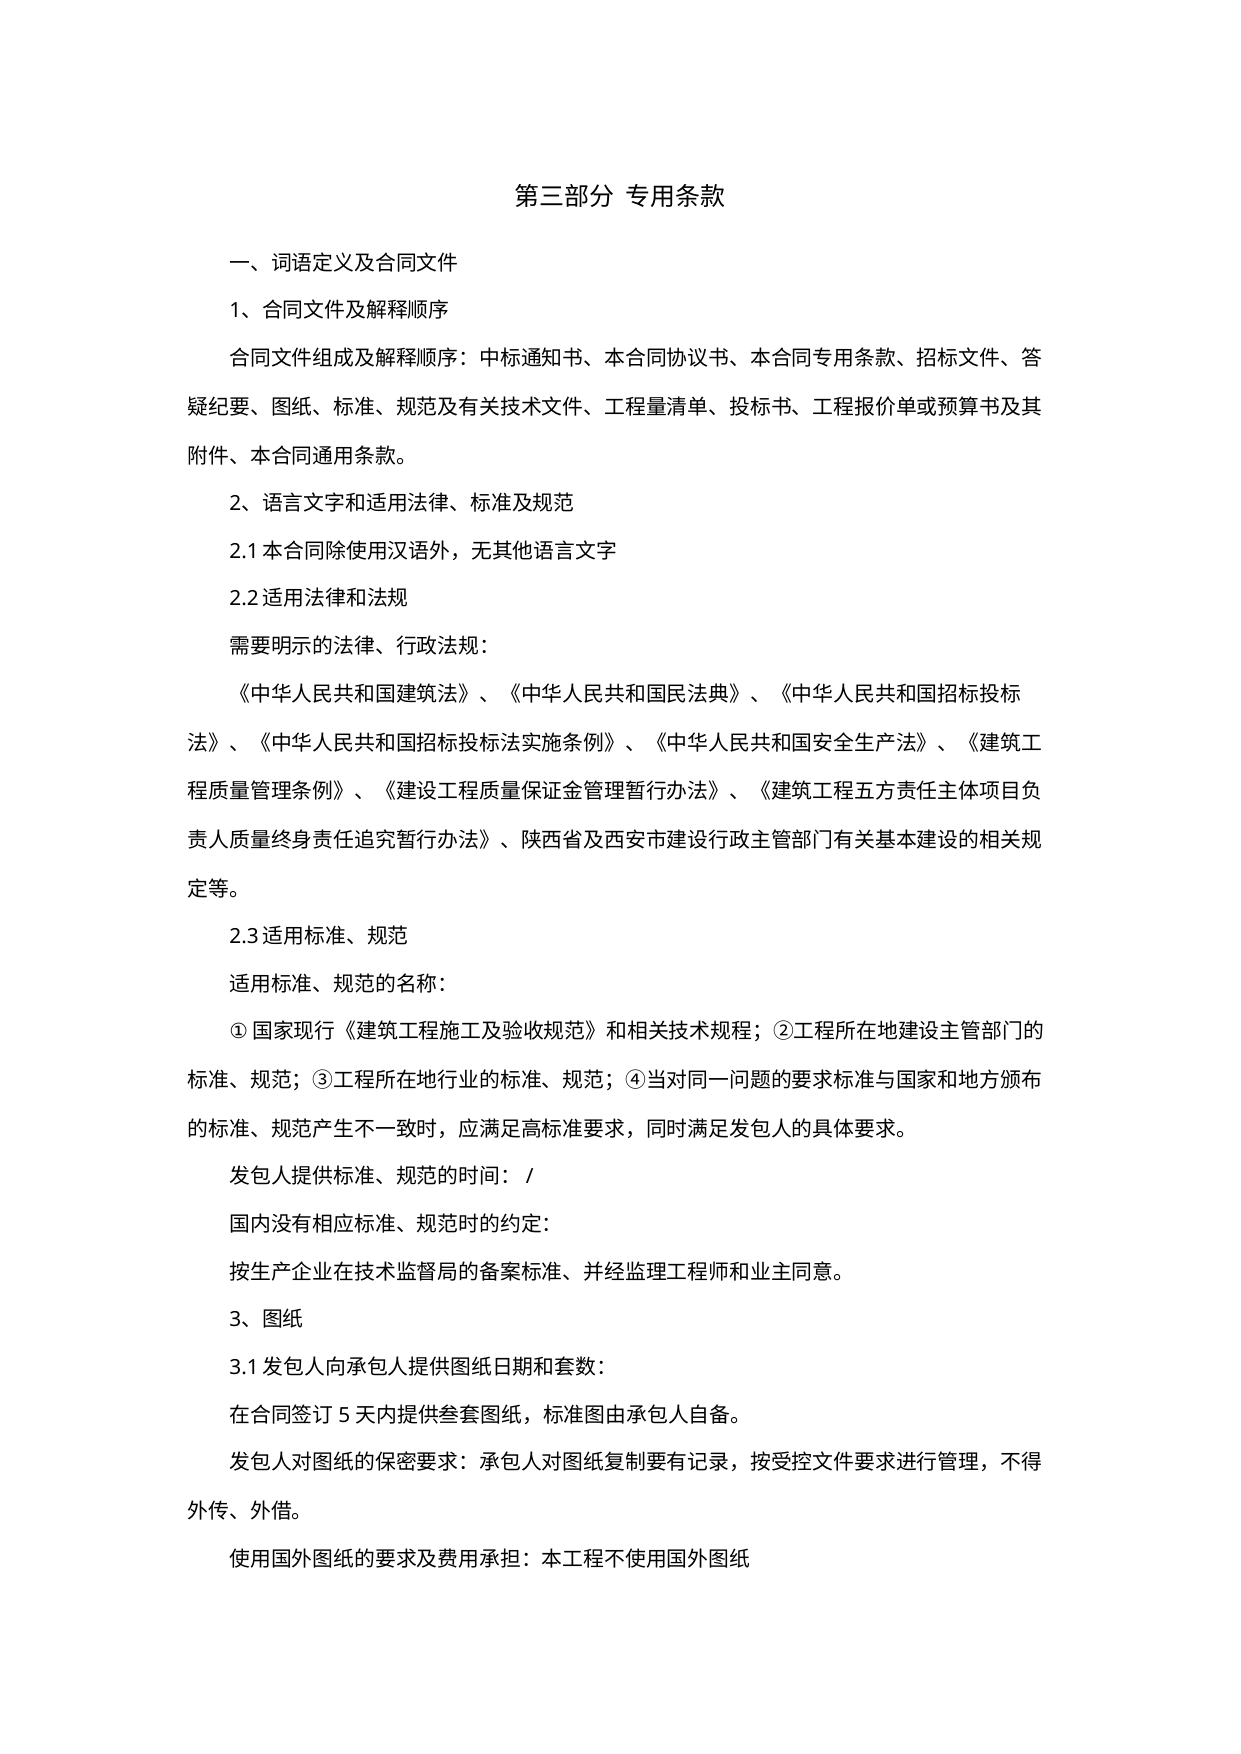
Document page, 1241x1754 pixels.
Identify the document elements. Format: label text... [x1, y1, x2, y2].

text 2.3适用标准、规范 [187, 918, 1053, 951]
text 3.1发包人向承包人提供图纸日期和套数： [187, 1349, 1053, 1382]
text 在合同签订 5 天内提供叁套图纸，标准图由承包人自备。 [187, 1397, 1053, 1429]
text 需要明示的法律、行政法规： [187, 628, 1053, 661]
text 2、语言文字和适用法律、标准及规范 [187, 485, 1053, 518]
text 按生产企业在技术监督局的备案标准、并经监理工程师和业主同意。 [187, 1254, 1053, 1286]
text 第三部分 专用条款 [187, 162, 1053, 227]
text 《中华人民共和国建筑法》、《中华人民共和国民法典》、《中华人民共和国招标投标法》、《中华人民共和国招标投标法实施条例》、《中华人民共和国安全生产法》、《建筑工程质量管理条例》、《建设工程质量保证金管理暂行办法》、《建筑工程五方责任主体项目负责人质量终身责任追究暂行办法》、陕西省及西安市建设行政主管部门有关基本建设的相关规定等。 [187, 676, 1053, 903]
text 适用标准、规范的名称： [187, 966, 1053, 998]
text 发包人提供标准、规范的时间： / [187, 1159, 1053, 1191]
text 2.1本合同除使用汉语外，无其他语言文字 [187, 533, 1053, 566]
text 国内没有相应标准、规范时的约定： [187, 1206, 1053, 1239]
text 1、合同文件及解释顺序 [187, 293, 1053, 325]
text 使用国外图纸的要求及费用承担：本工程不使用国外图纸 [187, 1541, 1053, 1573]
text 一、词语定义及合同文件 [187, 245, 1053, 278]
text 发包人对图纸的保密要求：承包人对图纸复制要有记录，按受控文件要求进行管理，不得外传、外借。 [187, 1444, 1053, 1526]
text 3、图纸 [187, 1302, 1053, 1334]
text 2.2适用法律和法规 [187, 581, 1053, 613]
text ①国家现行《建筑工程施工及验收规范》和相关技术规程；②工程所在地建设主管部门的标准、规范；③工程所在地行业的标准、规范；④当对同一问题的要求标准与国家和地方颁布的标准、规范产生不一致时，应满足高标准要求，同时满足发包人的具体要求。 [187, 1014, 1053, 1144]
text 合同文件组成及解释顺序：中标通知书、本合同协议书、本合同专用条款、招标文件、答疑纪要、图纸、标准、规范及有关技术文件、工程量清单、投标书、工程报价单或预算书及其附件、本合同通用条款。 [187, 340, 1053, 470]
